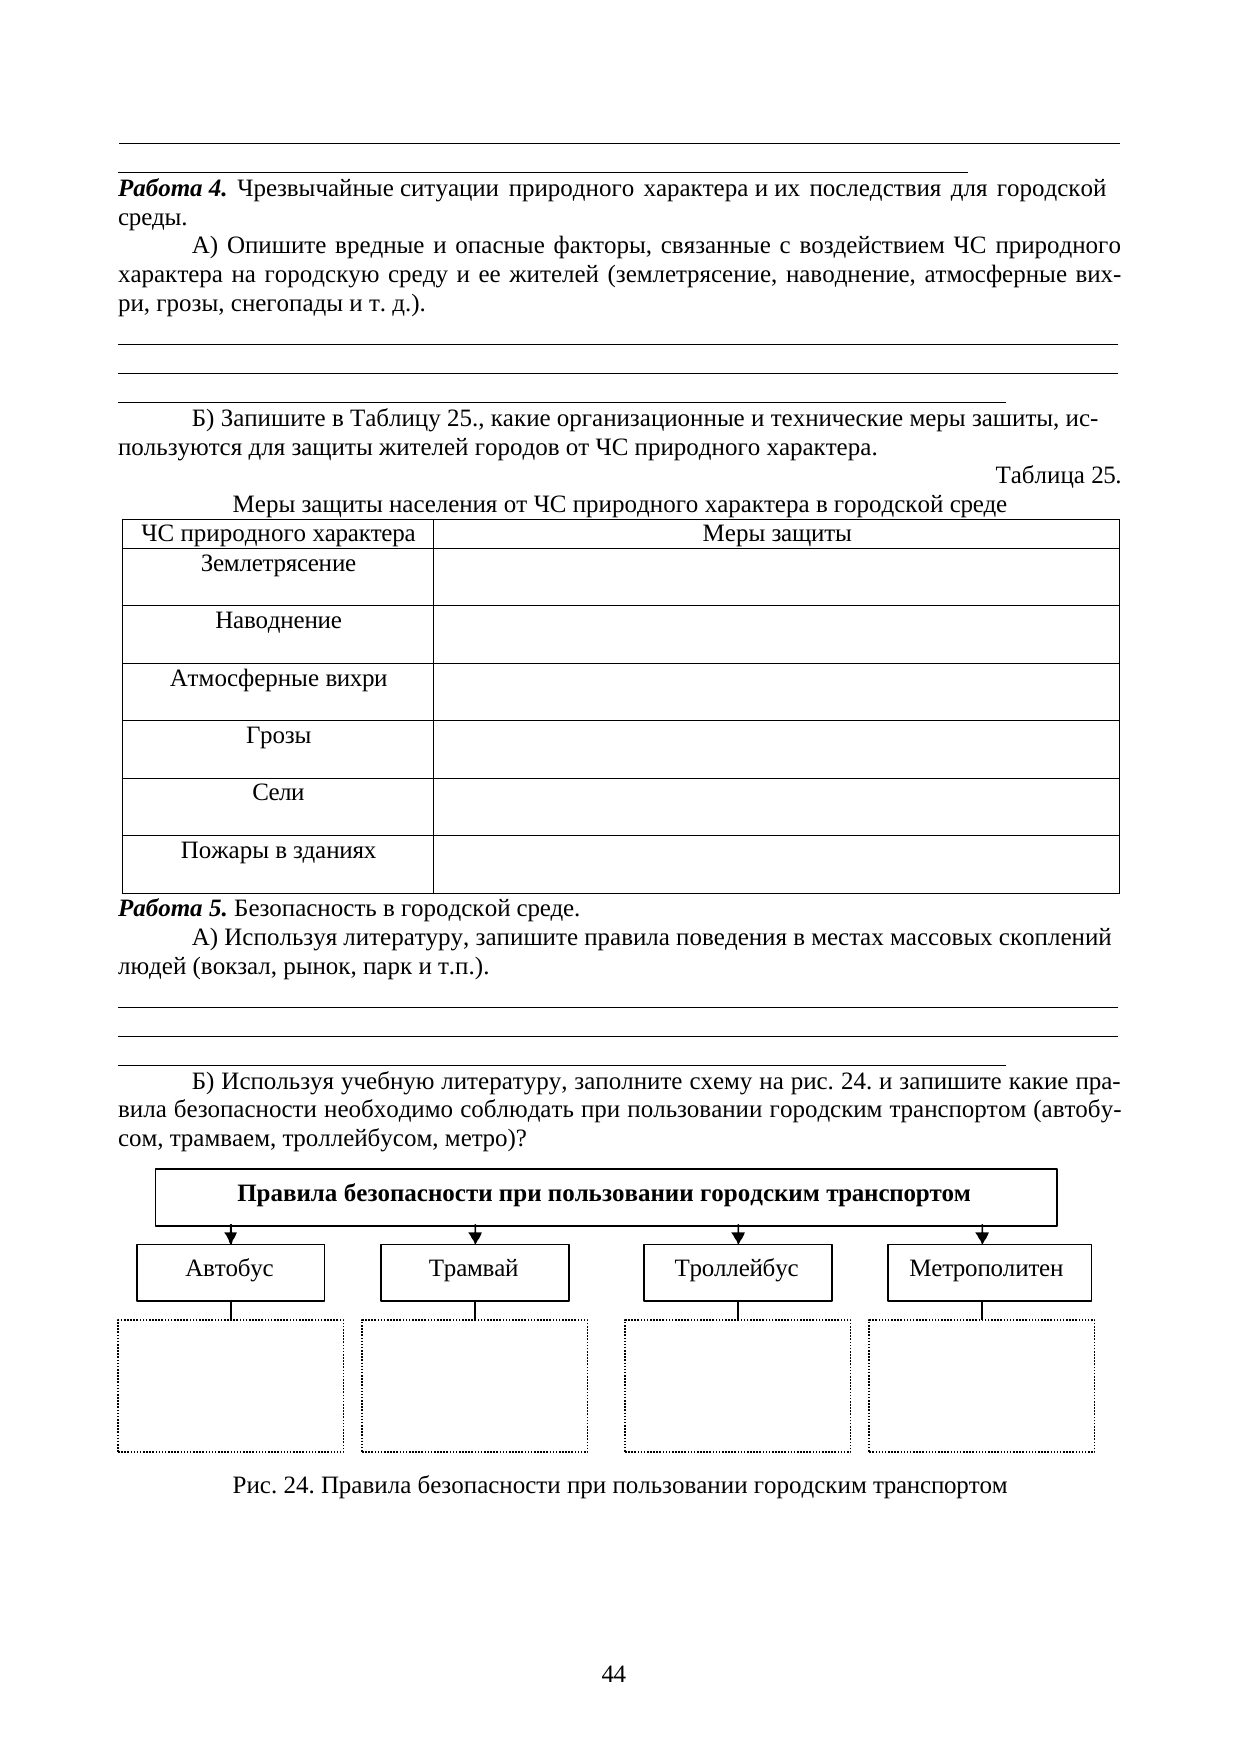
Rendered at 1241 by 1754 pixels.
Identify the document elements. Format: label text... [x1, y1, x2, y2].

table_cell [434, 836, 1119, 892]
text Таблица 25. [964, 461, 1153, 489]
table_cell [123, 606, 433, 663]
text Работа 4. Чрезвычайные ситуации природного характера и их последствия для городской среды. [118, 170, 1153, 230]
text А) Опишите вредные и опасные факторы, связанные с воздействием ЧС природного характера на городскую среду и ее жителей (землетрясение, наводнение, атмосферные вих- ри, грозы, снегопады и т. д.). [118, 230, 1123, 317]
text Рис. 24. Правила безопасности при пользовании городским транспортом [87, 1183, 1152, 1498]
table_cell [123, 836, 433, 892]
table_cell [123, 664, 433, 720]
text А) Используя литературу, запишите правила поведения в местах массовых скоплений людей (вокзал, рынок, парк и т.п.). [118, 922, 1153, 980]
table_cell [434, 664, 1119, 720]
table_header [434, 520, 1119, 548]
picture [731, 1227, 745, 1244]
picture [224, 1227, 237, 1244]
picture [468, 1227, 482, 1244]
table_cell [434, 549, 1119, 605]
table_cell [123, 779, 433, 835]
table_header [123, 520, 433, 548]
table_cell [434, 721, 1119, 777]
text Б) Запишите в Таблицу 25., какие организационные и технические меры зашиты, ис- пользуются для защиты жителей городов от ЧС природного характера. [118, 400, 1153, 461]
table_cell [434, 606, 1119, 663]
text Б) Используя учебную литературу, заполните схему на рис. 24. и запишите какие пра- вила безопасности необходимо соблюдать при пользовании городским транспортом (автобу- сом, трамваем, троллейбусом, метро)? [118, 1063, 1122, 1152]
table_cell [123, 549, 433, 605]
text Меры защиты населения от ЧС природного характера в городской среде [87, 489, 1152, 518]
picture [975, 1227, 989, 1244]
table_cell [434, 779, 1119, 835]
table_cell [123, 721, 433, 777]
text Работа 5. Безопасность в городской среде. [118, 893, 1153, 922]
